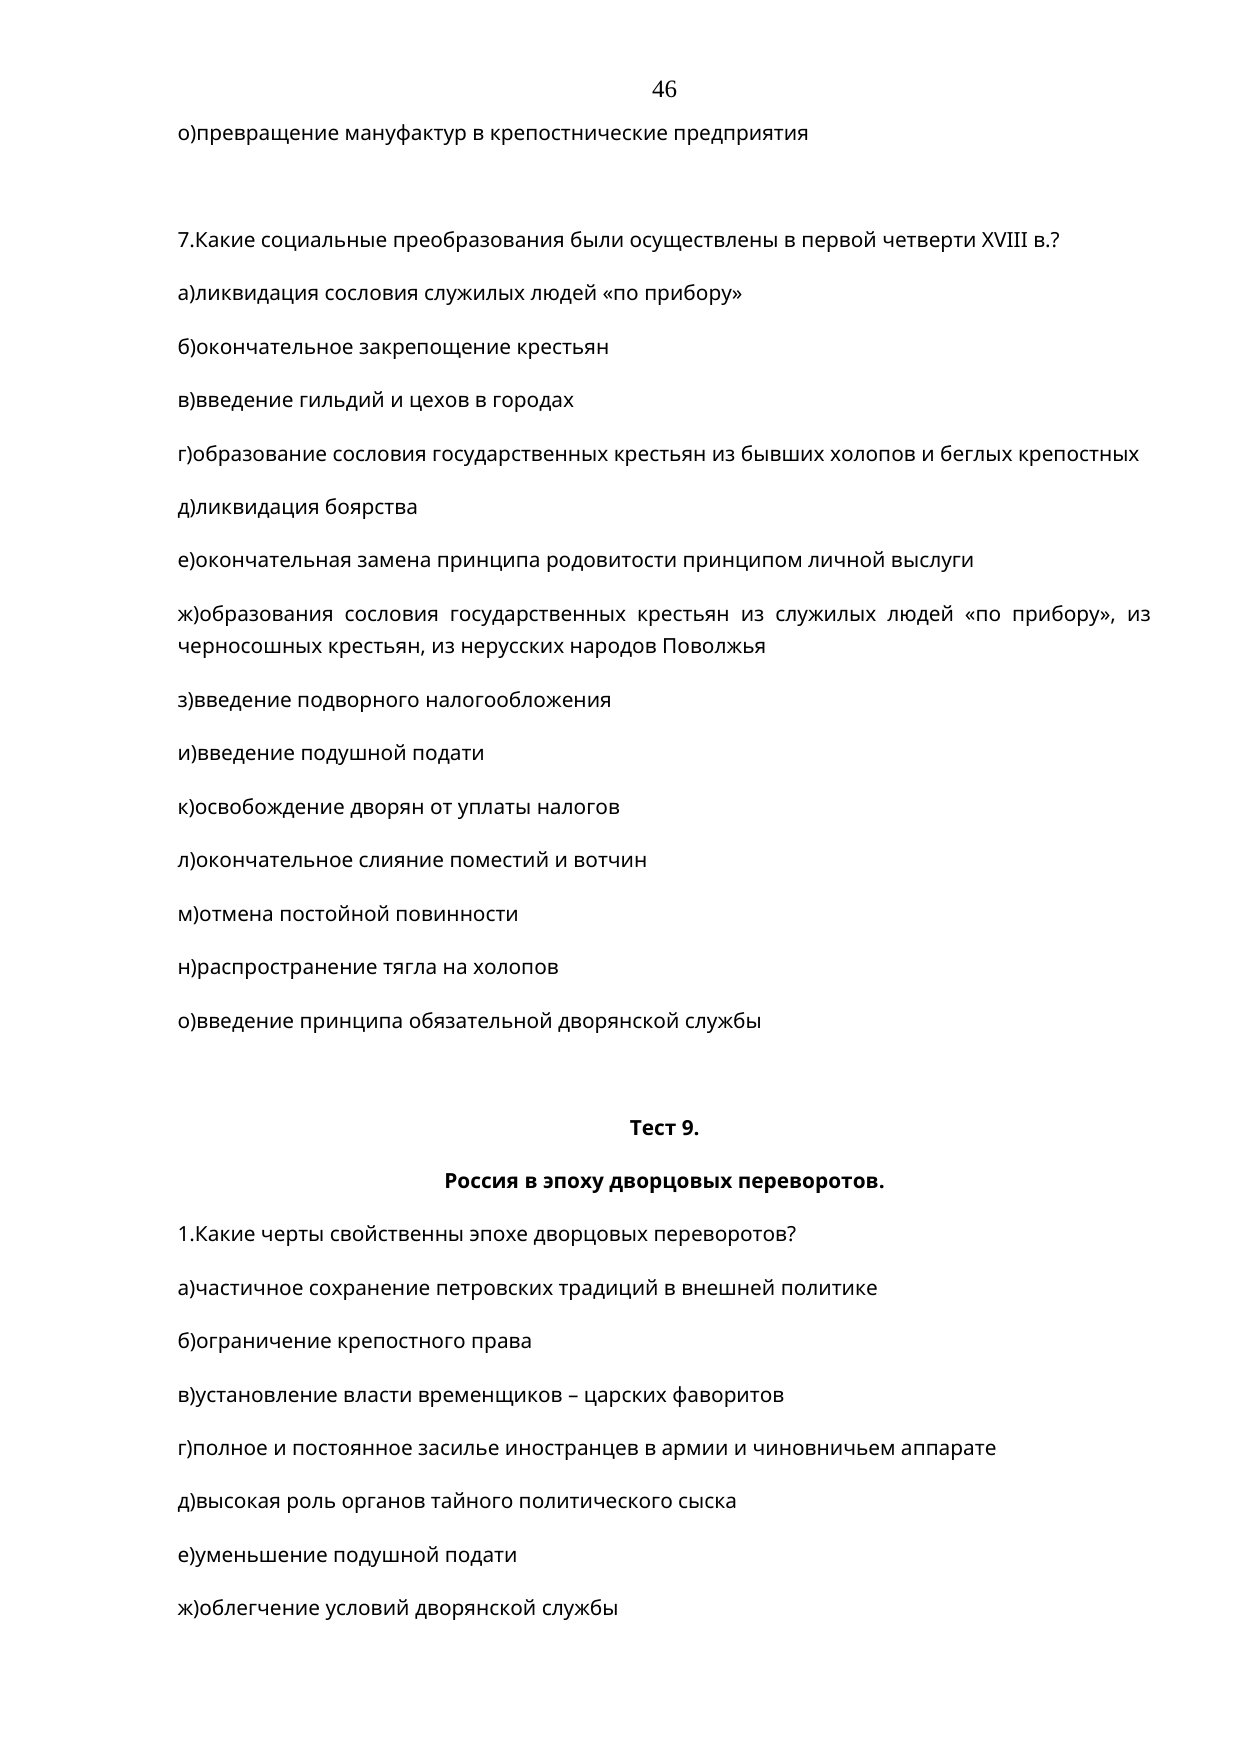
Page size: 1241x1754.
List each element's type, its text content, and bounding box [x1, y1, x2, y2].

text а)ликвидация сословия служилых людей «по прибору» [177, 278, 1152, 307]
text б)ограничение крепостного права [177, 1326, 1152, 1355]
text е)уменьшение подушной подати [177, 1540, 1152, 1568]
text б)окончательное закрепощение крестьян [177, 332, 1152, 360]
text л)окончательное слияние поместий и вотчин [177, 845, 1152, 874]
text 1.Какие черты свойственны эпохе дворцовых переворотов? [177, 1219, 1152, 1248]
text м)отмена постойной повинности [177, 899, 1152, 927]
text з)введение подворного налогообложения [177, 685, 1152, 713]
text д)высокая роль органов тайного политического сыска [177, 1487, 1152, 1515]
text в)установление власти временщиков – царских фаворитов [177, 1380, 1152, 1408]
text е)окончательная замена принципа родовитости принципом личной выслуги [177, 546, 1152, 574]
text и)введение подушной подати [177, 738, 1152, 767]
text о)введение принципа обязательной дворянской службы [177, 1006, 1152, 1034]
text ж)облегчение условий дворянской службы [177, 1593, 1152, 1622]
text н)распространение тягла на холопов [177, 952, 1152, 981]
text г)образование сословия государственных крестьян из бывших холопов и беглых крепостных [177, 439, 1152, 467]
text г)полное и постоянное засилье иностранцев в армии и чиновничьем аппарате [177, 1433, 1152, 1462]
text ж)образования сословия государственных крестьян из служилых людей «по прибору», из черносошных крестьян, из нерусских народов Поволжья [177, 599, 1152, 660]
text Тест 9. [177, 1113, 1152, 1141]
text д)ликвидация боярства [177, 492, 1152, 521]
text 7.Какие социальные преобразования были осуществлены в первой четверти XVIII в.? [177, 225, 1152, 253]
text а)частичное сохранение петровских традиций в внешней политике [177, 1273, 1152, 1301]
text о)превращение мануфактур в крепостнические предприятия [177, 118, 1152, 147]
text Россия в эпоху дворцовых переворотов. [177, 1166, 1152, 1194]
text к)освобождение дворян от уплаты налогов [177, 792, 1152, 820]
text в)введение гильдий и цехов в городах [177, 385, 1152, 414]
